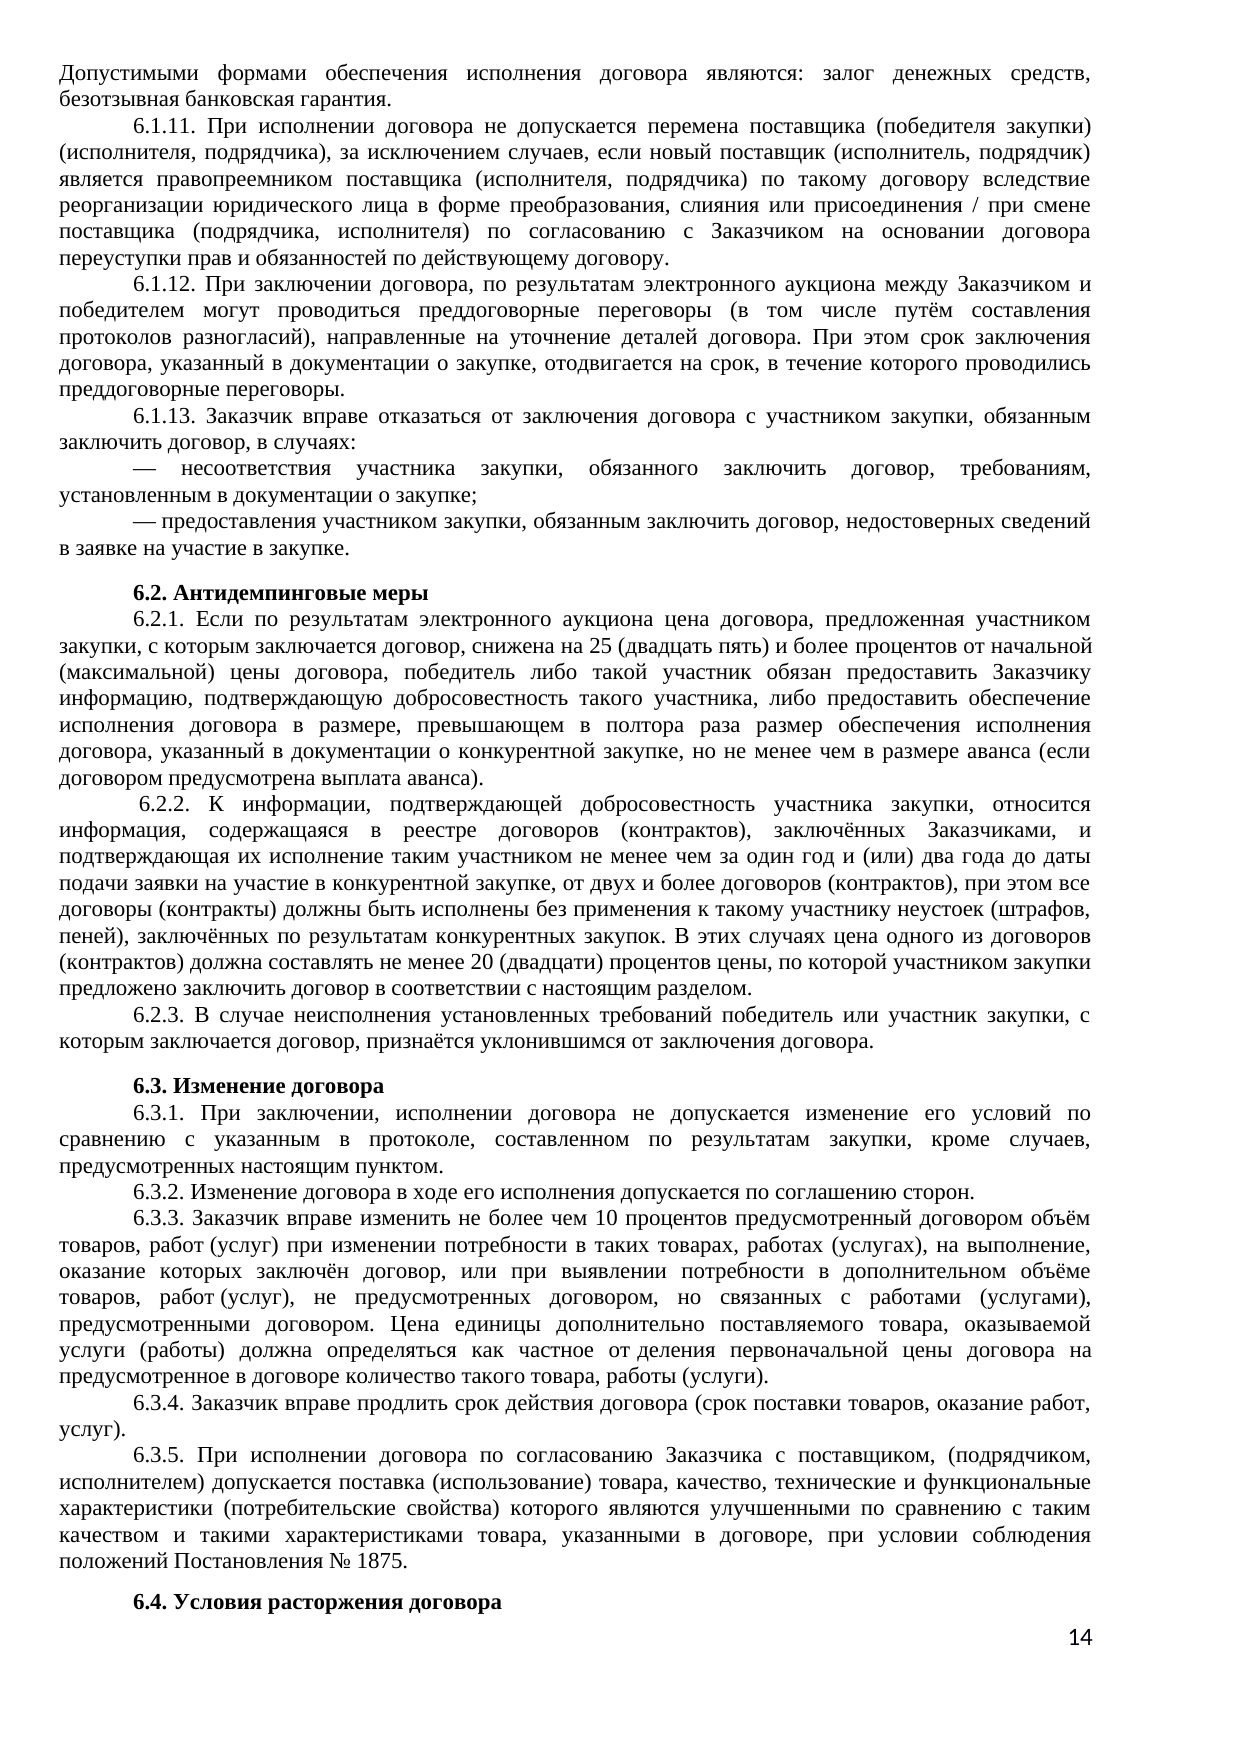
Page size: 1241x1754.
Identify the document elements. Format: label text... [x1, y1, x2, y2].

text 6.2.3. В случае неисполнения установленных требований победитель или участник закупки, с которым заключается договор, признаётся уклонившимся от заключения договора. [59, 1001, 1092, 1053]
text 6.2.2. К информации, подтверждающей добросовестность участника закупки, относится информация, содержащаяся в реестре договоров (контрактов), заключённых Заказчиками, и подтверждающая их исполнение таким участником не менее чем за один год и (или) два года до даты подачи заявки на участие в конкурентной закупке, от двух и более договоров (контрактов), при этом все договоры (контракты) должны быть исполнены без применения к такому участнику неустоек (штрафов, пеней), заключённых по результатам конкурентных закупок. В этих случаях цена одного из договоров (контрактов) должна составлять не менее 20 (двадцати) процентов цены, по которой участником закупки предложено заключить договор в соответствии с настоящим разделом. [59, 790, 1092, 1001]
text 6.1.13. Заказчик вправе отказаться от заключения договора с участником закупки, обязанным заключить договор, в случаях: [59, 402, 1092, 454]
text 6.3.3. Заказчик вправе изменить не более чем 10 процентов предусмотренный договором объём товаров, работ (услуг) при изменении потребности в таких товарах, работах (услугах), на выполнение, оказание которых заключён договор, или при выявлении потребности в дополнительном объёме товаров, работ (услуг), не предусмотренных договором, но связанных с работами (услугами), предусмотренными договором. Цена единицы дополнительно поставляемого товара, оказываемой услуги (работы) должна определяться как частное от деления первоначальной цены договора на предусмотренное в договоре количество такого товара, работы (услуги). [59, 1204, 1092, 1389]
text 6.3.2. Изменение договора в ходе его исполнения допускается по соглашению сторон. [59, 1178, 1092, 1204]
text 6.4. Условия расторжения договора [59, 1588, 1092, 1614]
text 6.3. Изменение договора [59, 1073, 1092, 1099]
text — предоставления участником закупки, обязанным заключить договор, недостоверных сведений в заявке на участие в закупке. [59, 507, 1092, 560]
text 6.1.12. При заключении договора, по результатам электронного аукциона между Заказчиком и победителем могут проводиться преддоговорные переговоры (в том числе путём составления протоколов разногласий), направленные на уточнение деталей договора. При этом срок заключения договора, указанный в документации о закупке, отодвигается на срок, в течение которого проводились преддоговорные переговоры. [59, 270, 1092, 402]
text 6.1.11. При исполнении договора не допускается перемена поставщика (победителя закупки) (исполнителя, подрядчика), за исключением случаев, если новый поставщик (исполнитель, подрядчик) является правопреемником поставщика (исполнителя, подрядчика) по такому договору вследствие реорганизации юридического лица в форме преобразования, слияния или присоединения / при смене поставщика (подрядчика, исполнителя) по согласованию с Заказчиком на основании договора переуступки прав и обязанностей по действующему договору. [59, 112, 1092, 270]
text 6.2. Антидемпинговые меры [59, 579, 1092, 605]
text 6.3.1. При заключении, исполнении договора не допускается изменение его условий по сравнению с указанным в протоколе, составленном по результатам закупки, кроме случаев, предусмотренных настоящим пунктом. [59, 1099, 1092, 1178]
text — несоответствия участника закупки, обязанного заключить договор, требованиям, установленным в документации о закупке; [59, 454, 1092, 507]
text 6.2.1. Если по результатам электронного аукциона цена договора, предложенная участником закупки, с которым заключается договор, снижена на 25 (двадцать пять) и более процентов от начальной (максимальной) цены договора, победитель либо такой участник обязан предоставить Заказчику информацию, подтверждающую добросовестность такого участника, либо предоставить обеспечение исполнения договора в размере, превышающем в полтора раза размер обеспечения исполнения договора, указанный в документации о конкурентной закупке, но не менее чем в размере аванса (если договором предусмотрена выплата аванса). [59, 605, 1092, 790]
text 6.3.4. Заказчик вправе продлить срок действия договора (срок поставки товаров, оказание работ, услуг). [59, 1389, 1092, 1442]
text 6.3.5. При исполнении договора по согласованию Заказчика с поставщиком, (подрядчиком, исполнителем) допускается поставка (использование) товара, качество, технические и функциональные характеристики (потребительские свойства) которого являются улучшенными по сравнению с таким качеством и такими характеристиками товара, указанными в договоре, при условии соблюдения положений Постановления № 1875. [59, 1442, 1092, 1573]
